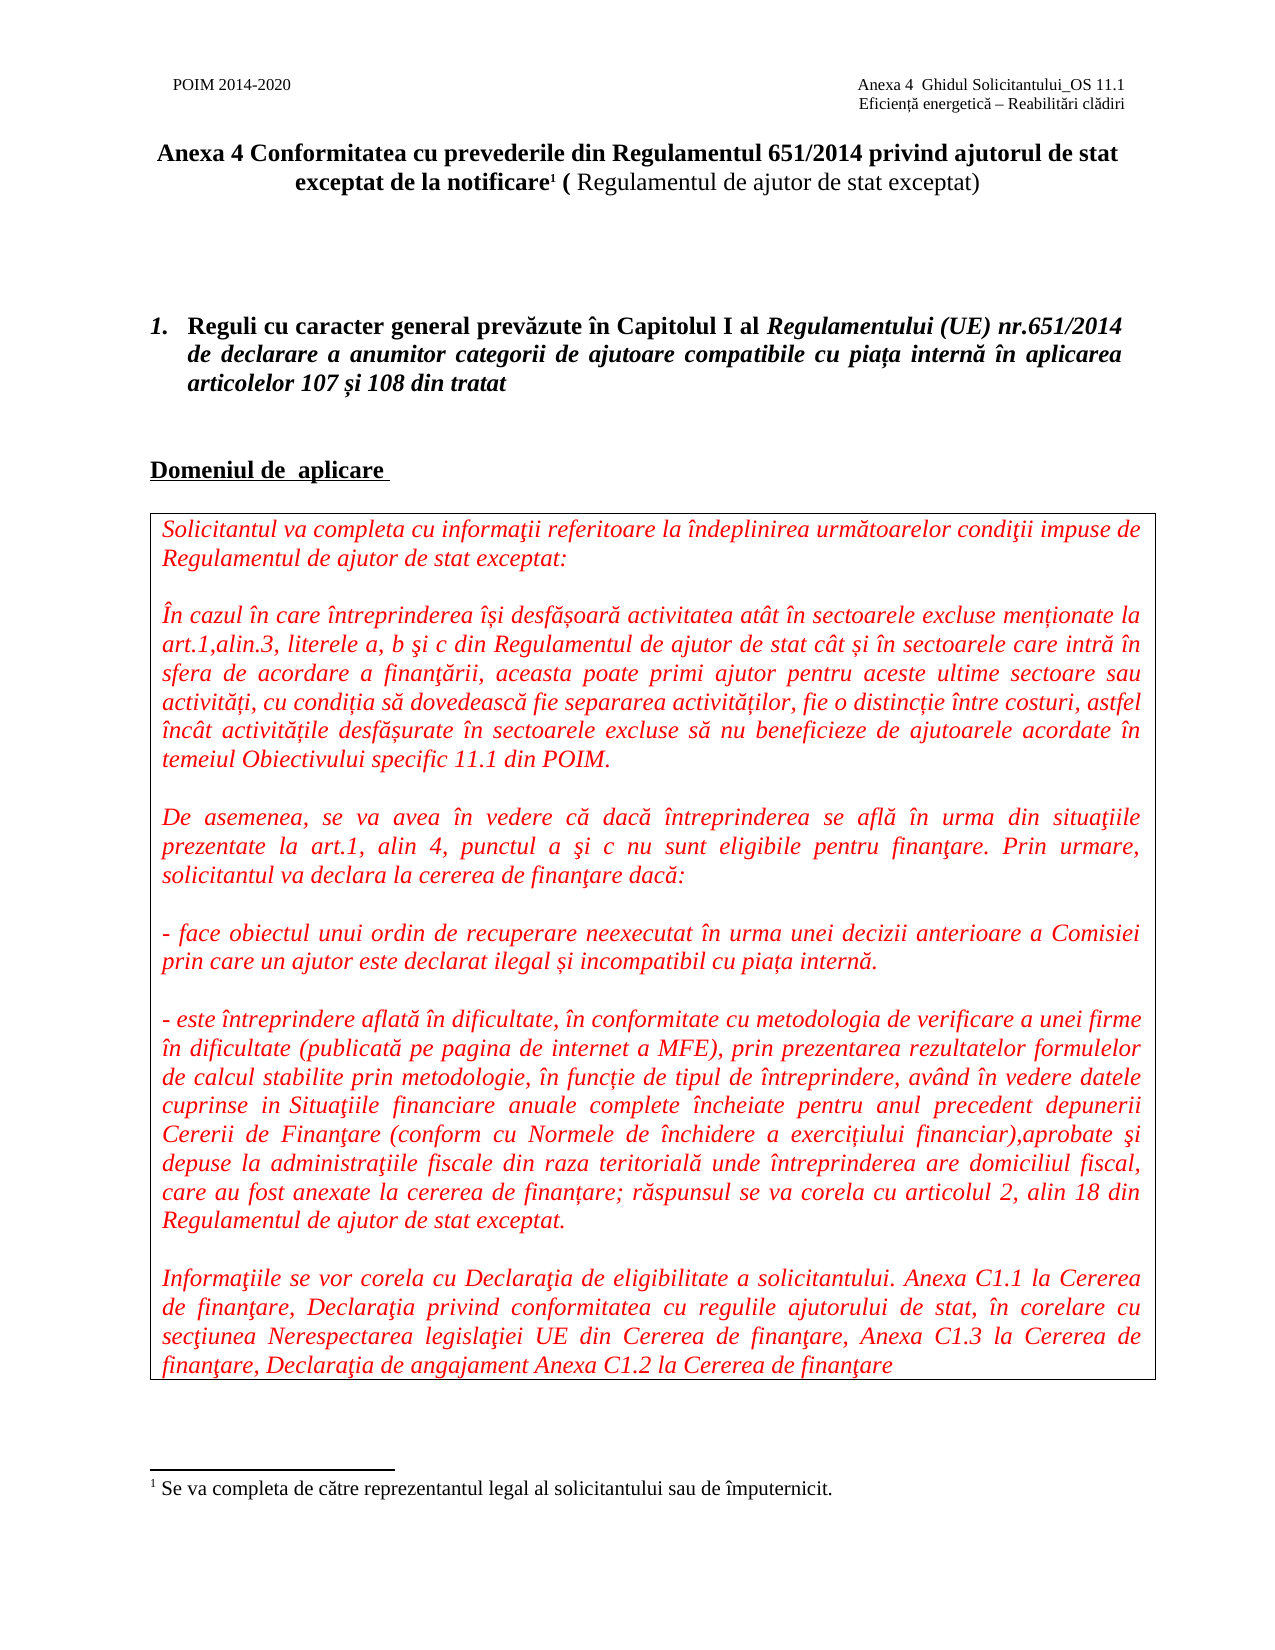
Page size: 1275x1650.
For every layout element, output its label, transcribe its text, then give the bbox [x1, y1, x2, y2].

list Reguli cu caracter general prevăzute în Capitolul I al Regulamentului (UE) nr.651/2014 de declarare a anumitor categorii de ajutoare compatibile cu piața internă în aplicarea articolelor 107 și 108 din tratat [150, 311, 1125, 397]
table_header Solicitantul va completa cu informaţii referitoare la îndeplinirea următoarelor condiţii impuse de Regulamentul de ajutor de stat exceptat: În cazul în care întreprinderea își desfășoară activitatea atât în sectoarele excluse menționate la art.1,alin.3, literele a, b şi c din Regulamentul de ajutor de stat cât și în sectoarele care intră în sfera de acordare a finanţării, aceasta poate primi ajutor pentru aceste ultime sectoare sau activități, cu condiția să dovedească fie separarea activităților, fie o distincție între costuri, astfel încât activitățile desfășurate în sectoarele excluse să nu beneficieze de ajutoarele acordate în temeiul Obiectivului specific 11.1 din POIM. De asemenea, se va avea în vedere că dacă întreprinderea se află în urma din situaţiile prezentate la art.1, alin 4, punctul a şi c nu sunt eligibile pentru finanţare. Prin urmare, solicitantul va declara la cererea de finanţare dacă: - face obiectul unui ordin de recuperare neexecutat în urma unei decizii anterioare a Comisiei prin care un ajutor este declarat ilegal și incompatibil cu piața internă. - este întreprindere aflată în dificultate, în conformitate cu metodologia de verificare a unei firme în dificultate (publicată pe pagina de internet a MFE), prin prezentarea rezultatelor formulelor de calcul stabilite prin metodologie, în funcție de tipul de întreprindere, având în vedere datele cuprinse in Situaţiile financiare anuale complete încheiate pentru anul precedent depunerii Cererii de Finanţare (conform cu Normele de închidere a exercițiului financiar),aprobate şi depuse la administraţiile fiscale din raza teritorială unde întreprinderea are domiciliul fiscal, care au fost anexate la cererea de finanțare; răspunsul se va corela cu articolul 2, alin 18 din Regulamentul de ajutor de stat exceptat. Informaţiile se vor corela cu Declaraţia de eligibilitate a solicitantului. Anexa C1.1 la Cererea de finanţare, Declaraţia privind conformitatea cu regulile ajutorului de stat, în corelare cu secţiunea Nerespectarea legislaţiei UE din Cererea de finanţare, Anexa C1.3 la Cererea de finanţare, Declaraţia de angajament Anexa C1.2 la Cererea de finanţare [151, 514, 1155, 1378]
text Domeniul de aplicare [150, 455, 1125, 484]
text Anexa 4 Conformitatea cu prevederile din Regulamentul 651/2014 privind ajutorul de stat exceptat de la notificare ( Regulamentul de ajutor de stat exceptat) [150, 138, 1125, 196]
